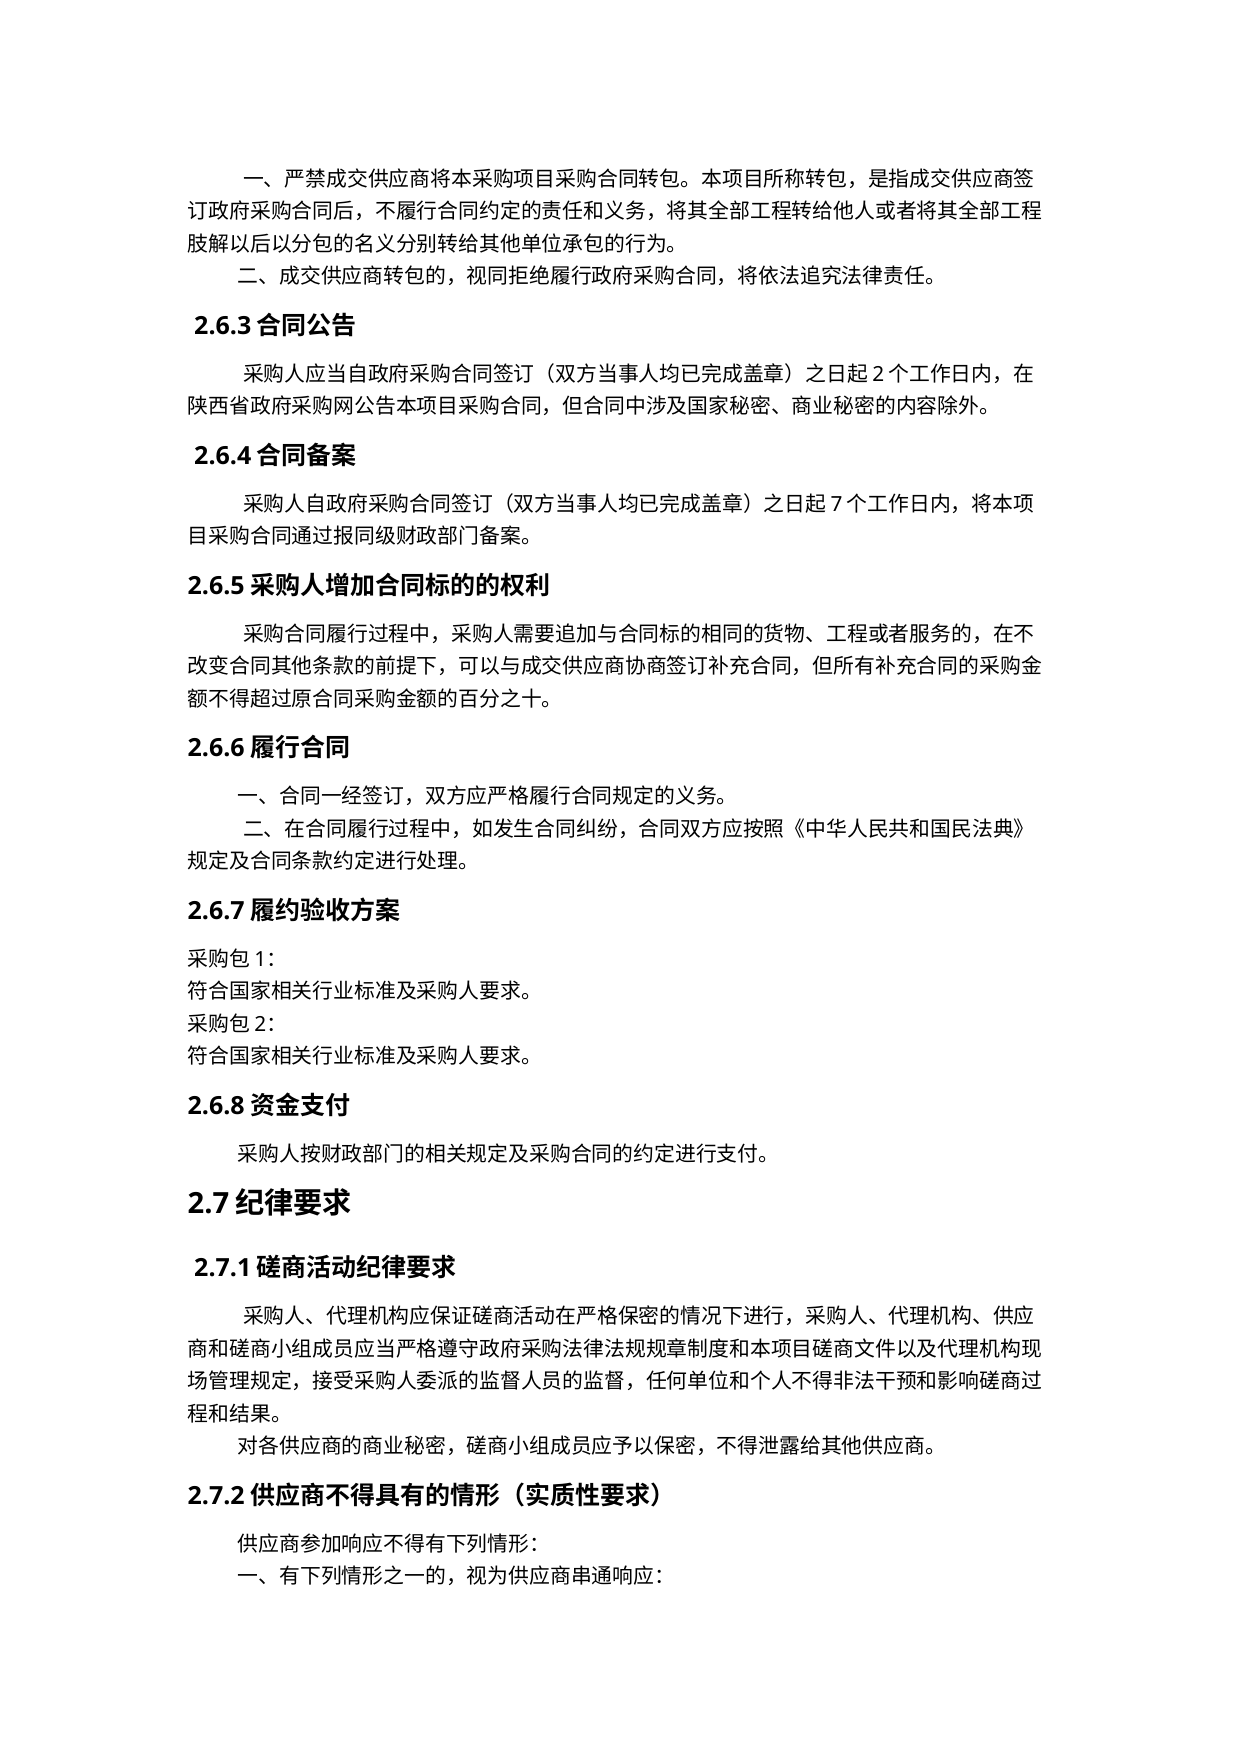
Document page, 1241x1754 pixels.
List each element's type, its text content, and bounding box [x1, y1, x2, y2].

text 2.6.7履约验收方案 [187, 877, 1053, 942]
text 供应商参加响应不得有下列情形： [187, 1527, 1053, 1559]
text 采购人、代理机构应保证磋商活动在严格保密的情况下进行，采购人、代理机构、供应商和磋商小组成员应当严格遵守政府采购法律法规规章制度和本项目磋商文件以及代理机构现场管理规定，接受采购人委派的监督人员的监督，任何单位和个人不得非法干预和影响磋商过程和结果。 [187, 1299, 1053, 1429]
text 2.6.3合同公告 [187, 292, 1053, 357]
text 一、合同一经签订，双方应严格履行合同规定的义务。 [187, 779, 1053, 812]
text 2.7.1磋商活动纪律要求 [187, 1234, 1053, 1299]
text 采购包2： [187, 1007, 1053, 1039]
text 2.6.5采购人增加合同标的的权利 [187, 552, 1053, 617]
text 2.6.4合同备案 [187, 422, 1053, 487]
text 对各供应商的商业秘密，磋商小组成员应予以保密，不得泄露给其他供应商。 [187, 1429, 1053, 1462]
text 二、在合同履行过程中，如发生合同纠纷，合同双方应按照《中华人民共和国民法典》规定及合同条款约定进行处理。 [187, 812, 1053, 877]
text 2.6.8资金支付 [187, 1072, 1053, 1137]
text 一、有下列情形之一的，视为供应商串通响应： [187, 1559, 1053, 1592]
text 2.7纪律要求 [187, 1169, 1053, 1234]
text 符合国家相关行业标准及采购人要求。 [187, 974, 1053, 1007]
text 采购人自政府采购合同签订（双方当事人均已完成盖章）之日起7个工作日内，将本项目采购合同通过报同级财政部门备案。 [187, 487, 1053, 552]
text 采购人应当自政府采购合同签订（双方当事人均已完成盖章）之日起2个工作日内，在陕西省政府采购网公告本项目采购合同，但合同中涉及国家秘密、商业秘密的内容除外。 [187, 357, 1053, 422]
text 采购合同履行过程中，采购人需要追加与合同标的相同的货物、工程或者服务的，在不改变合同其他条款的前提下，可以与成交供应商协商签订补充合同，但所有补充合同的采购金额不得超过原合同采购金额的百分之十。 [187, 617, 1053, 714]
text 采购包1： [187, 942, 1053, 974]
text 2.7.2供应商不得具有的情形（实质性要求） [187, 1462, 1053, 1527]
text 一、严禁成交供应商将本采购项目采购合同转包。本项目所称转包，是指成交供应商签订政府采购合同后，不履行合同约定的责任和义务，将其全部工程转给他人或者将其全部工程肢解以后以分包的名义分别转给其他单位承包的行为。 [187, 162, 1053, 259]
text 2.6.6履行合同 [187, 714, 1053, 779]
text 采购人按财政部门的相关规定及采购合同的约定进行支付。 [187, 1137, 1053, 1169]
text 二、成交供应商转包的，视同拒绝履行政府采购合同，将依法追究法律责任。 [187, 259, 1053, 292]
text 符合国家相关行业标准及采购人要求。 [187, 1039, 1053, 1072]
